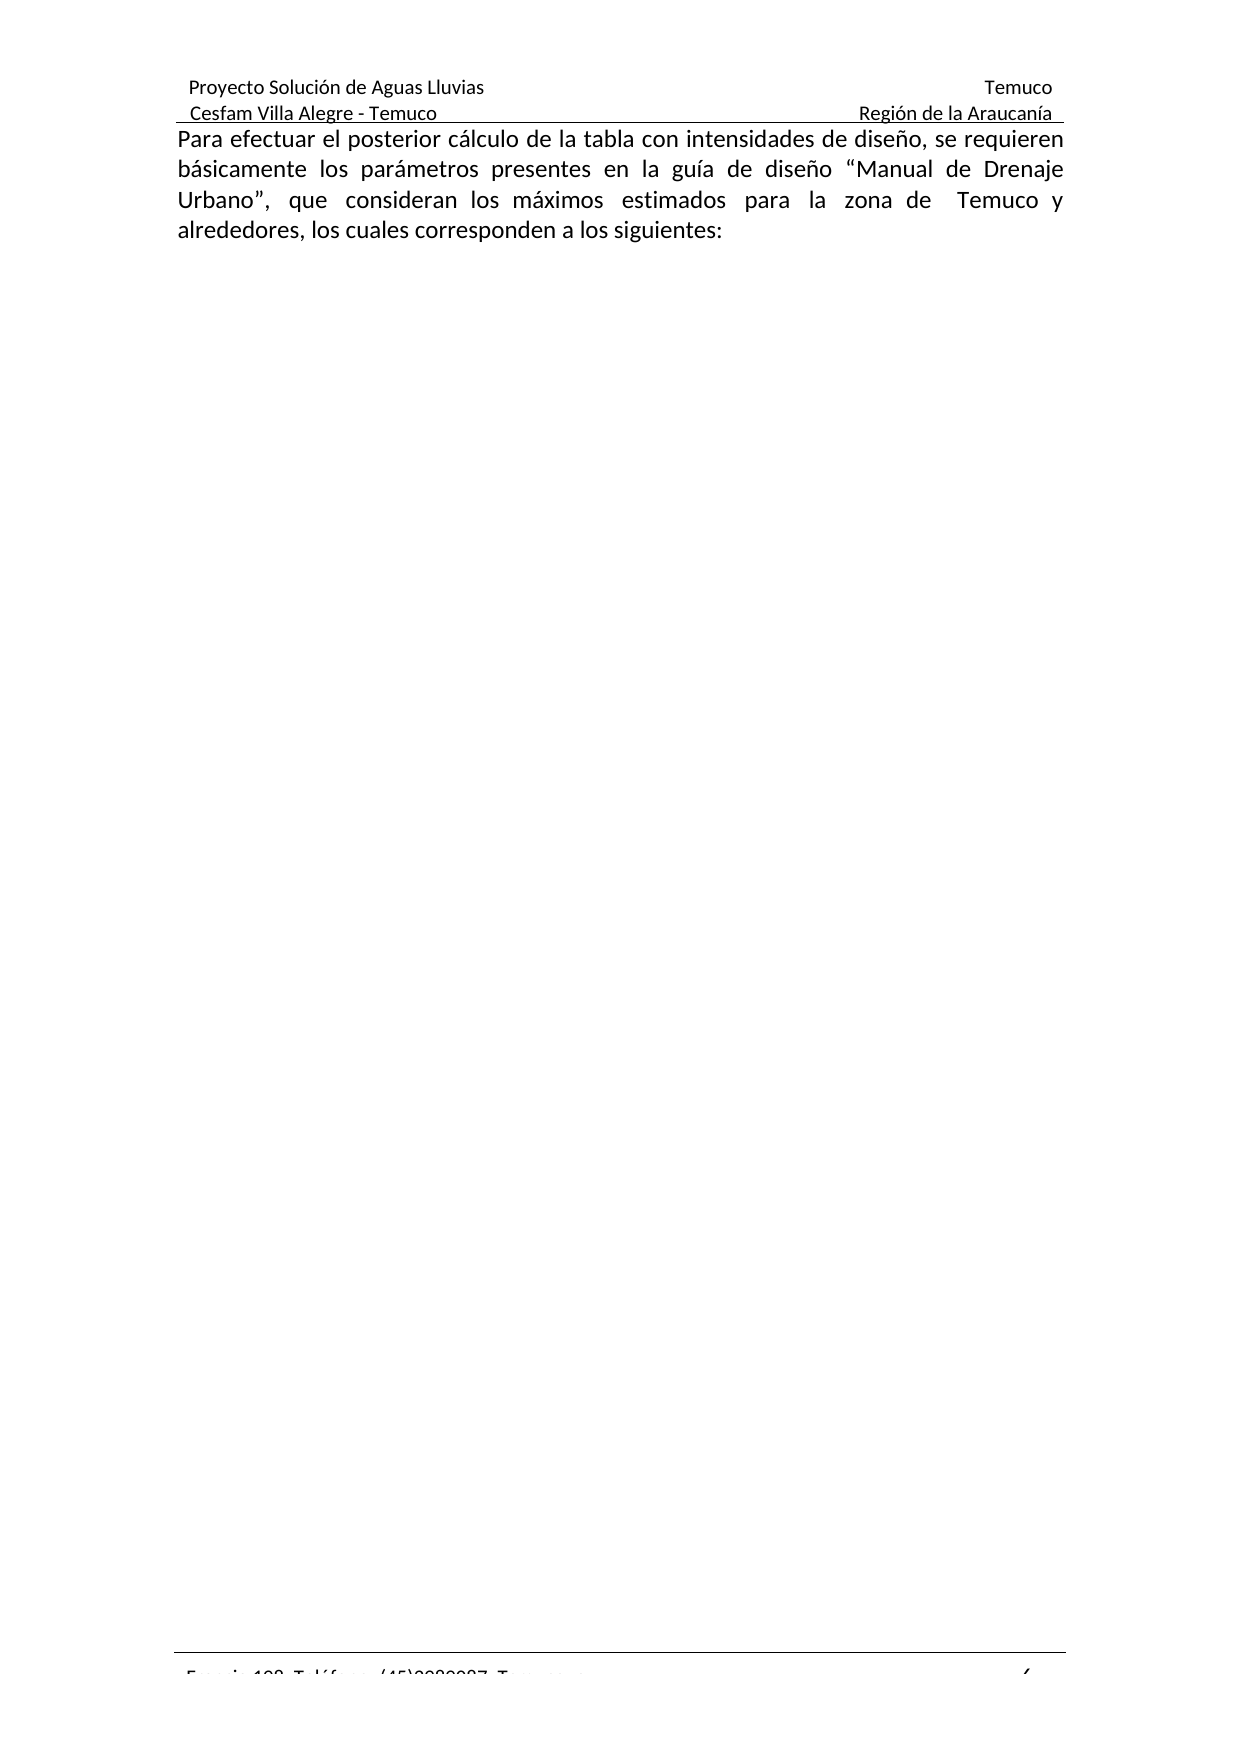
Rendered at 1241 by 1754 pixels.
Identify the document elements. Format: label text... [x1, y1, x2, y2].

text Para efectuar el posterior cálculo de la tabla con intensidades de diseño, se requieren básicamente los parámetros presentes en la guía de diseño “Manual de Drenaje Urbano”, que consideran los máximos estimados para la zona de Temuco y alrededores, los cuales corresponden a los siguientes: [177, 123, 1064, 245]
